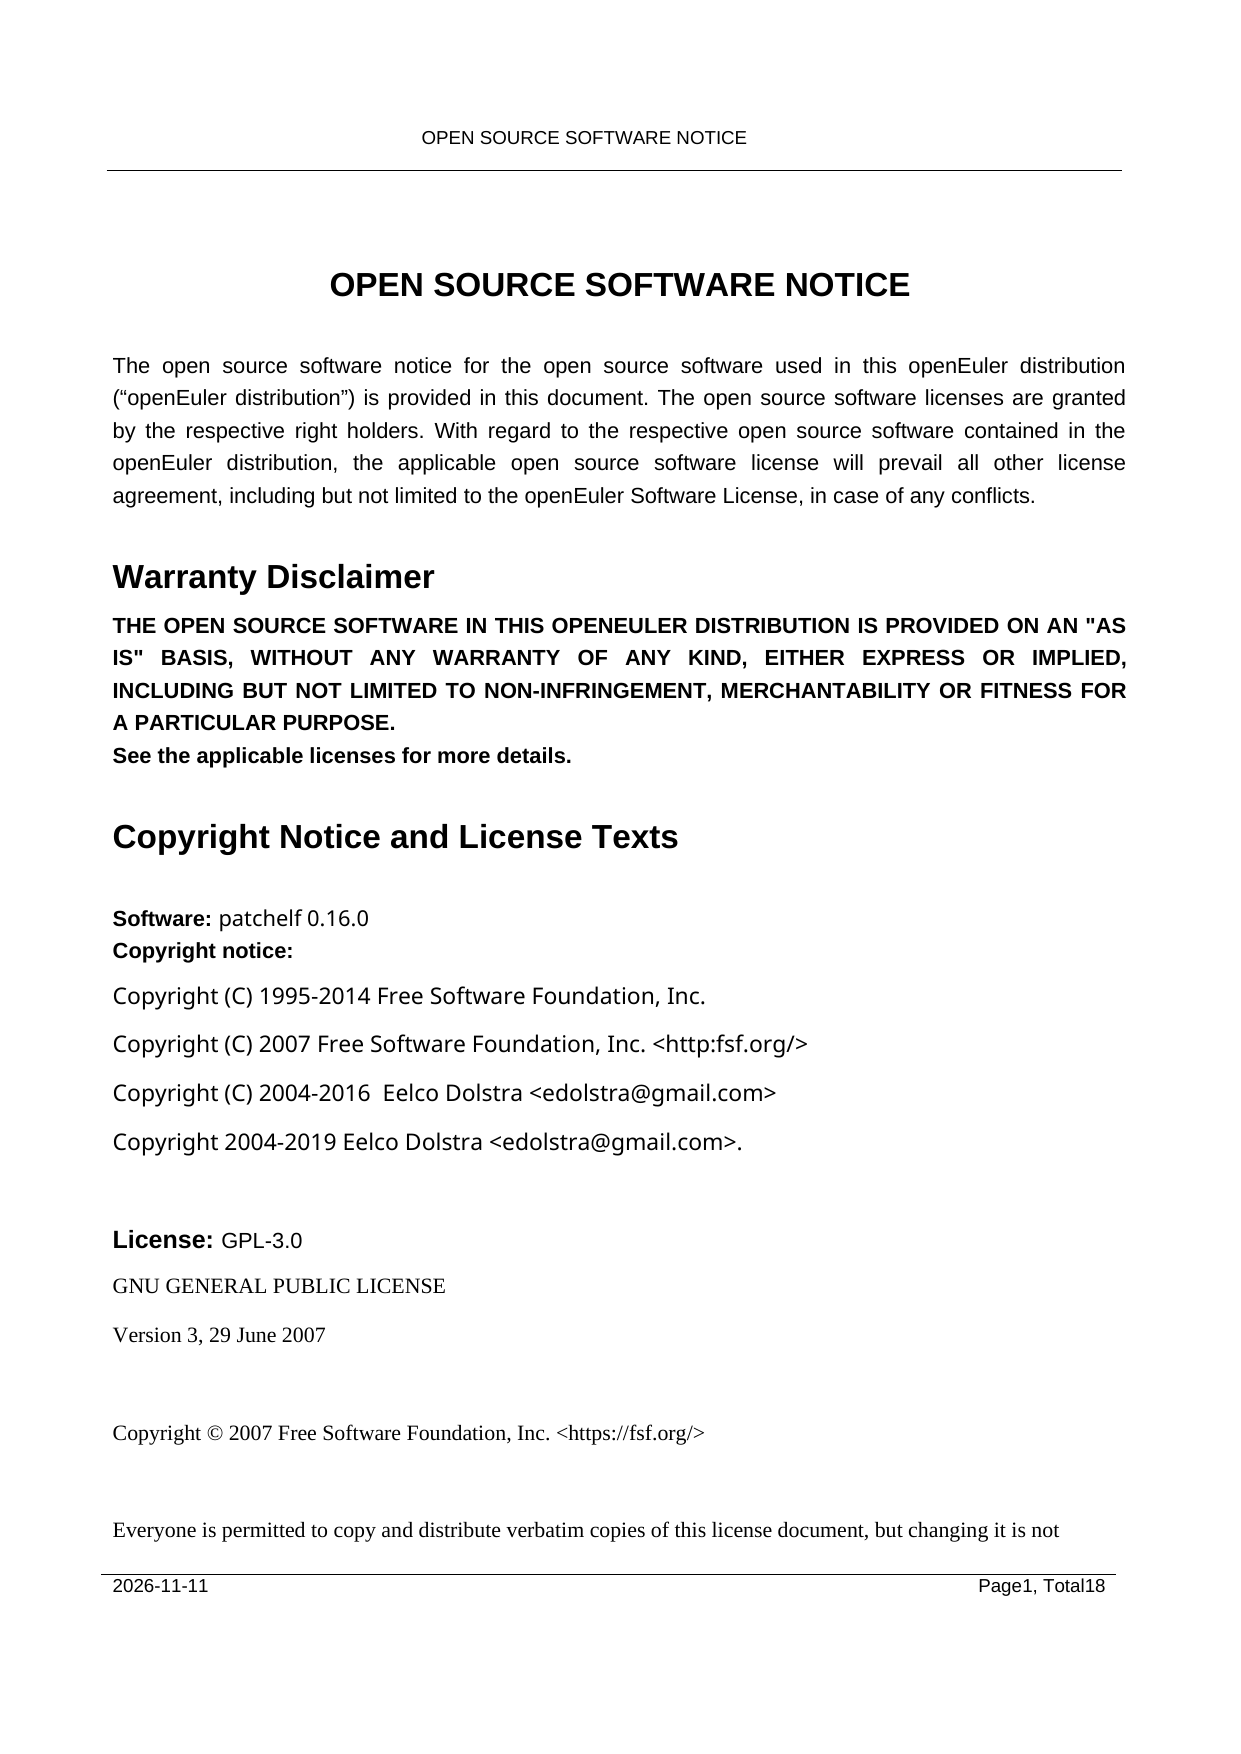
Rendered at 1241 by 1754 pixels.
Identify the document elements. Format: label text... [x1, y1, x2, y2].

text Copyright (C) 1995-2014 Free Software Foundation, Inc. Copyright (C) 2007 Free Software Foundation, Inc. <http:fsf.org/> Copyright (C) 2004-2016 Eelco Dolstra <edolstra@gmail.com> Copyright 2004-2019 Eelco Dolstra <edolstra@gmail.com>. [112, 979, 1128, 1207]
text Warranty Disclaimer [112, 544, 1128, 609]
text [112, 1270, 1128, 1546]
text Copyright notice: [112, 934, 1128, 966]
text License: GPL-3.0 [112, 1223, 1128, 1255]
text Software: patchelf 0.16.0 [112, 901, 1128, 934]
text The open source software notice for the open source software used in this openEuler distribution (“openEuler distribution”) is provided in this document. The open source software licenses are granted by the respective right holders. With regard to the respective open source software contained in the openEuler distribution, the applicable open source software license will prevail all other license agreement, including but not limited to the openEuler Software License, in case of any conflicts. [112, 349, 1128, 511]
text Copyright Notice and License Texts [112, 804, 1128, 869]
text THE OPEN SOURCE SOFTWARE IN THIS OPENEULER DISTRIBUTION IS PROVIDED ON AN "AS IS" BASIS, WITHOUT ANY WARRANTY OF ANY KIND, EITHER EXPRESS OR IMPLIED, INCLUDING BUT NOT LIMITED TO NON-INFRINGEMENT, MERCHANTABILITY OR FITNESS FOR A PARTICULAR PURPOSE. See the applicable licenses for more details. [112, 609, 1128, 771]
text OPEN SOURCE SOFTWARE NOTICE [112, 251, 1128, 316]
